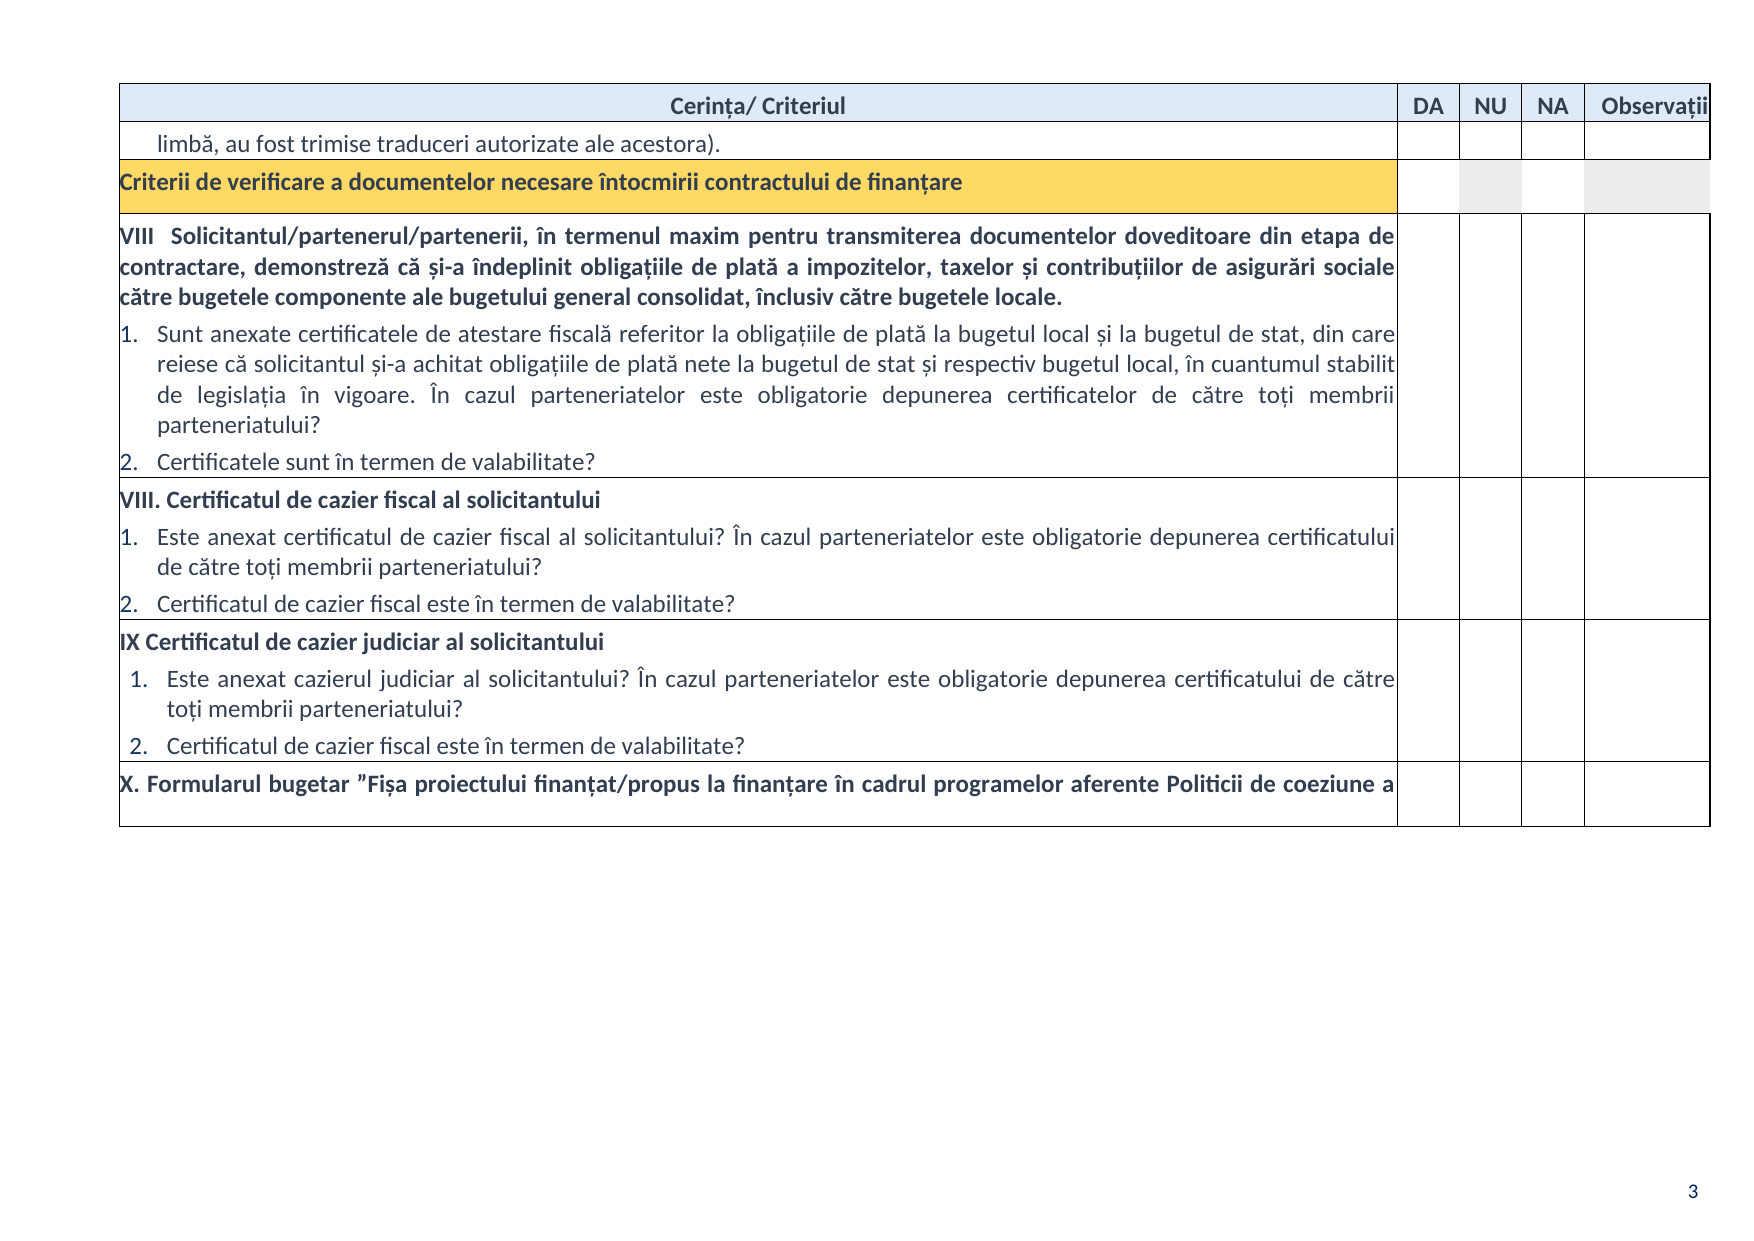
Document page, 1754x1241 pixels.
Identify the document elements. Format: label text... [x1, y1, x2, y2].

table_cell [1398, 122, 1459, 158]
table_cell [1398, 478, 1459, 619]
table_cell [1585, 620, 1709, 761]
table_cell [1522, 478, 1584, 619]
table_cell [1522, 620, 1584, 761]
table_cell [1585, 478, 1709, 619]
table_cell VIII Solicitantul/partenerul/partenerii, în termenul maxim pentru transmiterea documentelor doveditoare din etapa de contractare, demonstreză că și-a îndeplinit obligațiile de plată a impozitelor, taxelor și contribuțiilor de asigurări sociale către bugetele componente ale bugetului general consolidat, înclusiv către bugetele locale. Sunt anexate certificatele de atestare fiscală referitor la obligațiile de plată la bugetul local și la bugetul de stat, din care reiese că solicitantul și-a achitat obligațiile de plată nete la bugetul de stat și respectiv bugetul local, în cuantumul stabilit de legislația în vigoare. În cazul parteneriatelor este obligatorie depunerea certificatelor de către toți membrii parteneriatului? Certificatele sunt în termen de valabilitate? [120, 214, 1397, 477]
table_cell VIII. Certificatul de cazier fiscal al solicitantului Este anexat certificatul de cazier fiscal al solicitantului? În cazul parteneriatelor este obligatorie depunerea certificatului de către toți membrii parteneriatului? Certificatul de cazier fiscal este în termen de valabilitate? [120, 478, 1397, 619]
table_header Observații [1585, 84, 1709, 121]
table_cell [1585, 214, 1709, 477]
table_cell VII Cererea de finanțare respectă formatul solicitat și conține toate anexele și documentele solicitate. Toate secțiunile din cererea de finanțare sunt completate cu informațiile solicitate pentru specificul apelului de proiecte, informațiile sunt corelate cu documentele anexate la cererea de finanțare? Cererea de finanțare a fost redactată în limba romană, textul nu a fost scris fără spații. Cererea de finanțare este însoțită de toate anexele și documentele solicitate prin ghidul solicitantului (conform secțiunii 7.4 Anexe și documente obligatorii la depunerea cererii din ghidul solicitantului). Pentru documentele redactate în altă limbă, au fost trimise traduceri autorizate ale acestora). [120, 122, 1397, 158]
table_cell [1522, 762, 1584, 826]
table_cell [1585, 122, 1709, 158]
table_header NU [1460, 84, 1521, 121]
table_cell [1398, 620, 1459, 761]
table_cell Criterii de verificare a documentelor necesare întocmirii contractului de finanțare [120, 160, 1397, 213]
table_cell [1522, 122, 1584, 158]
table_cell X. Formularul bugetar ”Fișa proiectului finanțat/propus la finanțare în cadrul programelor aferente Politicii de coeziune a Uniunii Europene” F.23, Formularul ” Fișă de fundamentare”F.1 Sunt anexate Formularele F.23 și F.1? Sunt corelate valoric cu bugetul proiectului? [120, 762, 1397, 826]
table_cell [1585, 762, 1709, 826]
table_cell [1460, 762, 1521, 826]
table_cell IX Certificatul de cazier judiciar al solicitantului Este anexat cazierul judiciar al solicitantului? În cazul parteneriatelor este obligatorie depunerea certificatului de către toți membrii parteneriatului? Certificatul de cazier fiscal este în termen de valabilitate? [120, 620, 1397, 761]
table_cell [1460, 214, 1521, 477]
table_header NA [1522, 84, 1584, 121]
table_cell [1460, 122, 1521, 158]
table_cell [1460, 620, 1521, 761]
table_header DA [1398, 84, 1459, 121]
table_cell [1460, 478, 1521, 619]
table_cell [1398, 762, 1459, 826]
table_header Cerința/ Criteriul [120, 84, 1397, 121]
table_cell [1522, 214, 1584, 477]
table_cell [1398, 214, 1459, 477]
